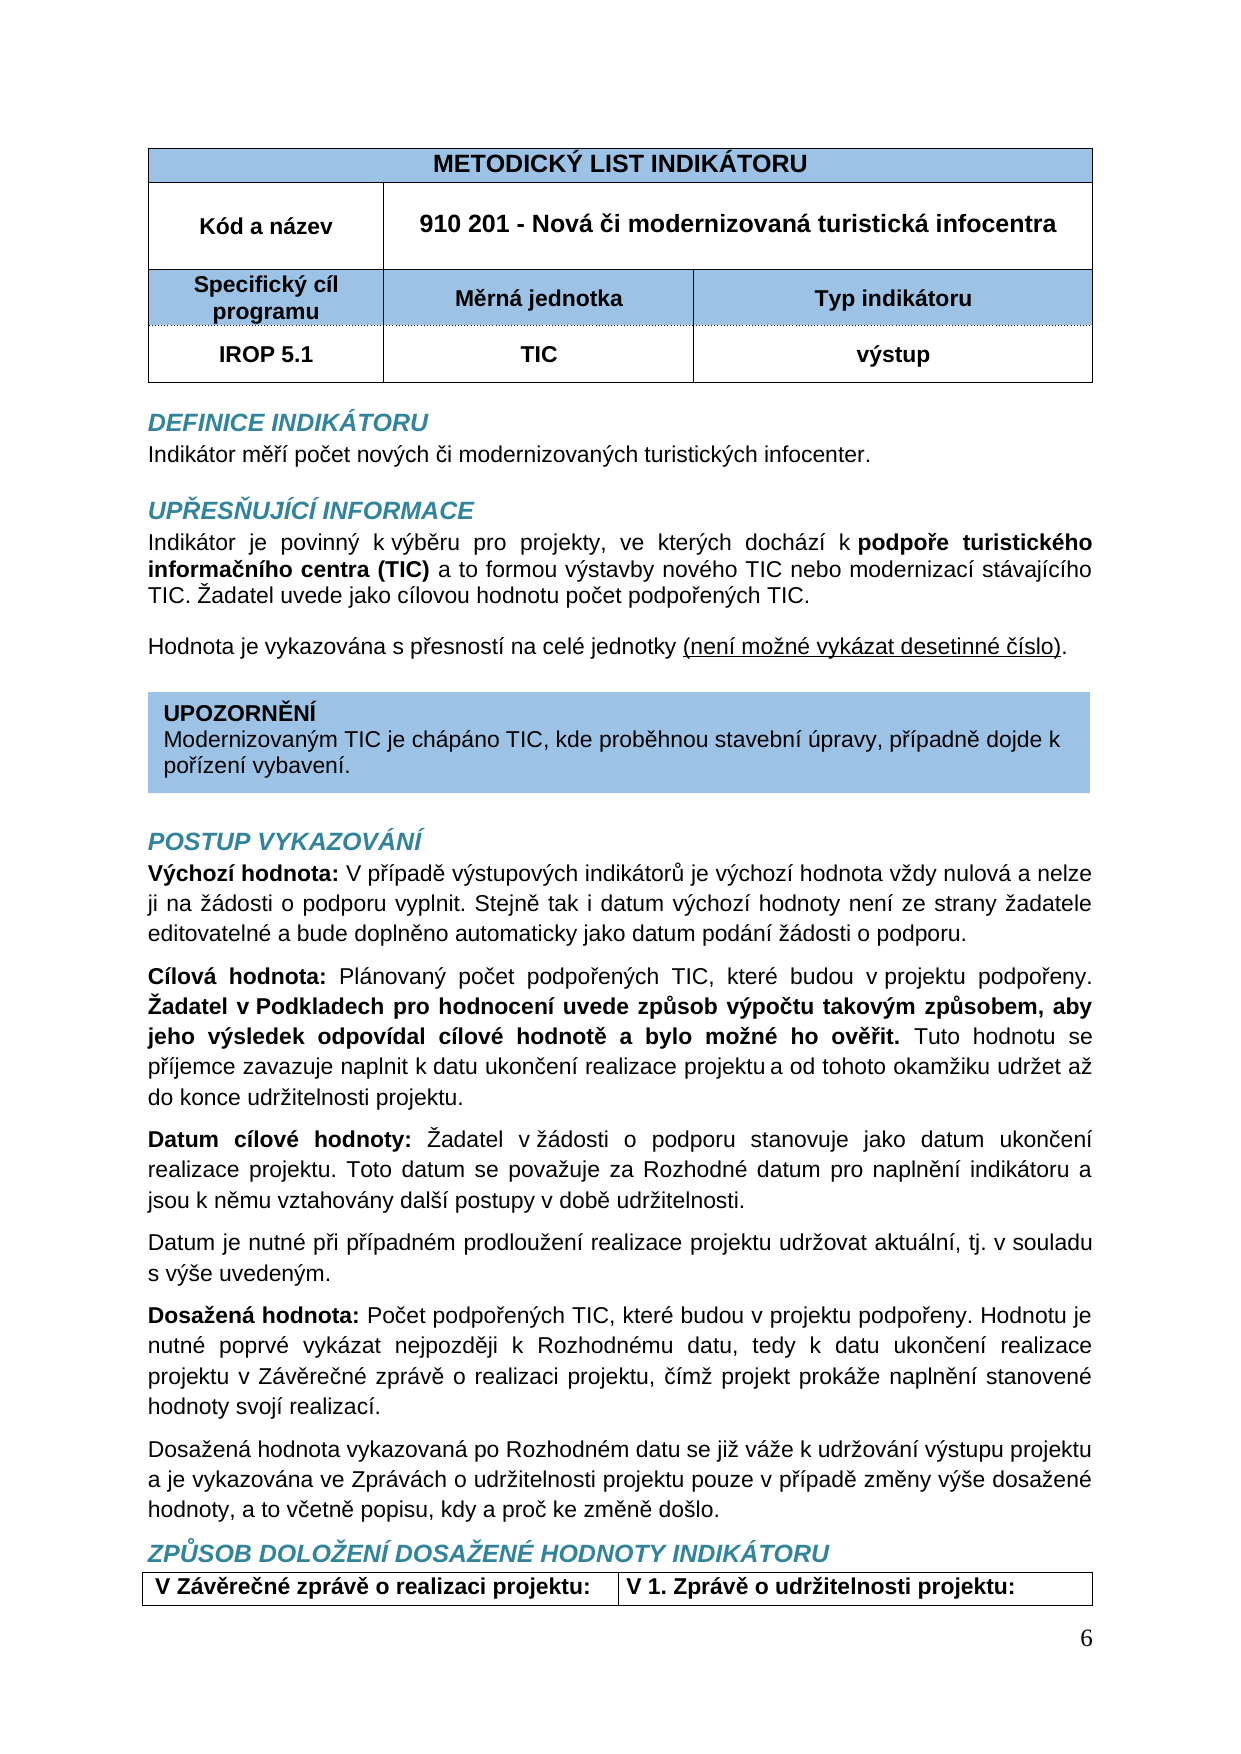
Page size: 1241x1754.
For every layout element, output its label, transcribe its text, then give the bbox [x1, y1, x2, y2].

table_header METODICKÝ LIST INDIKÁTORU [149, 149, 1092, 182]
text Dosažená hodnota vykazovaná po Rozhodném datu se již váže k udržování výstupu projektu a je vykazována ve Zprávách o udržitelnosti projektu pouze v případě změny výše dosažené hodnoty, a to včetně popisu, kdy a proč ke změně došlo. [148, 1436, 1093, 1522]
table_cell 910 201 - Nová či modernizovaná turistická infocentra [384, 183, 1092, 269]
table_cell Typ indikátoru [694, 270, 1092, 325]
text Definice indikátoru [148, 408, 1093, 437]
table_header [143, 1573, 618, 1605]
text Indikátor je povinný k výběru pro projekty, ve kterých dochází k podpoře turistického informačního centra (TIC) a to formou výstavby nového TIC nebo modernizací stávajícího TIC. Žadatel uvede jako cílovou hodnotu počet podpořených TIC. [148, 529, 1093, 608]
text Hodnota je vykazována s přesností na celé jednotky (není možné vykázat desetinné číslo). [148, 633, 1075, 660]
table_cell Specifický cíl programu [149, 270, 383, 325]
text Dosažená hodnota: Počet podpořených TIC, které budou v projektu podpořeny. Hodnotu je nutné poprvé vykázat nejpozději k Rozhodnému datu, tedy k datu ukončení realizace projektu v Závěrečné zprávě o realizaci projektu, čímž projekt prokáže naplnění stanovené hodnoty svojí realizací. [148, 1302, 1093, 1419]
table_cell Měrná jednotka [384, 270, 693, 325]
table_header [619, 1573, 1092, 1605]
text Datum je nutné při případném prodloužení realizace projektu udržovat aktuální, tj. v souladu s výše uvedeným. [148, 1229, 1093, 1286]
text Způsob doložení dosažené hodnoty indikátoru [148, 1539, 1093, 1567]
text Indikátor měří počet nových či modernizovaných turistických infocenter. [148, 441, 1093, 467]
table_cell IROP 5.1 [149, 325, 383, 382]
text Výchozí hodnota: V případě výstupových indikátorů je výchozí hodnota vždy nulová a nelze ji na žádosti o podporu vyplnit. Stejně tak i datum výchozí hodnoty není ze strany žadatele editovatelné a bude doplněno automaticky jako datum podání žádosti o podporu. [148, 859, 1093, 946]
text Cílová hodnota: Plánovaný počet podpořených TIC, které budou v projektu podpořeny. Žadatel v Podkladech pro hodnocení uvede způsob výpočtu takovým způsobem, aby jeho výsledek odpovídal cílové hodnotě a bylo možné ho ověřit. Tuto hodnotu se příjemce zavazuje naplnit k datu ukončení realizace projektu a od tohoto okamžiku udržet až do konce udržitelnosti projektu. [148, 963, 1093, 1110]
text Upřesňující informace [148, 496, 1093, 525]
table_cell Kód a název [149, 183, 383, 269]
text Datum cílové hodnoty: Žadatel v žádosti o podporu stanovuje jako datum ukončení realizace projektu. Toto datum se považuje za Rozhodné datum pro naplnění indikátoru a jsou k němu vztahovány další postupy v době udržitelnosti. [148, 1126, 1093, 1213]
table_cell TIC [384, 325, 693, 382]
table_cell výstup [694, 325, 1092, 382]
text postup vykazování [148, 688, 1093, 855]
